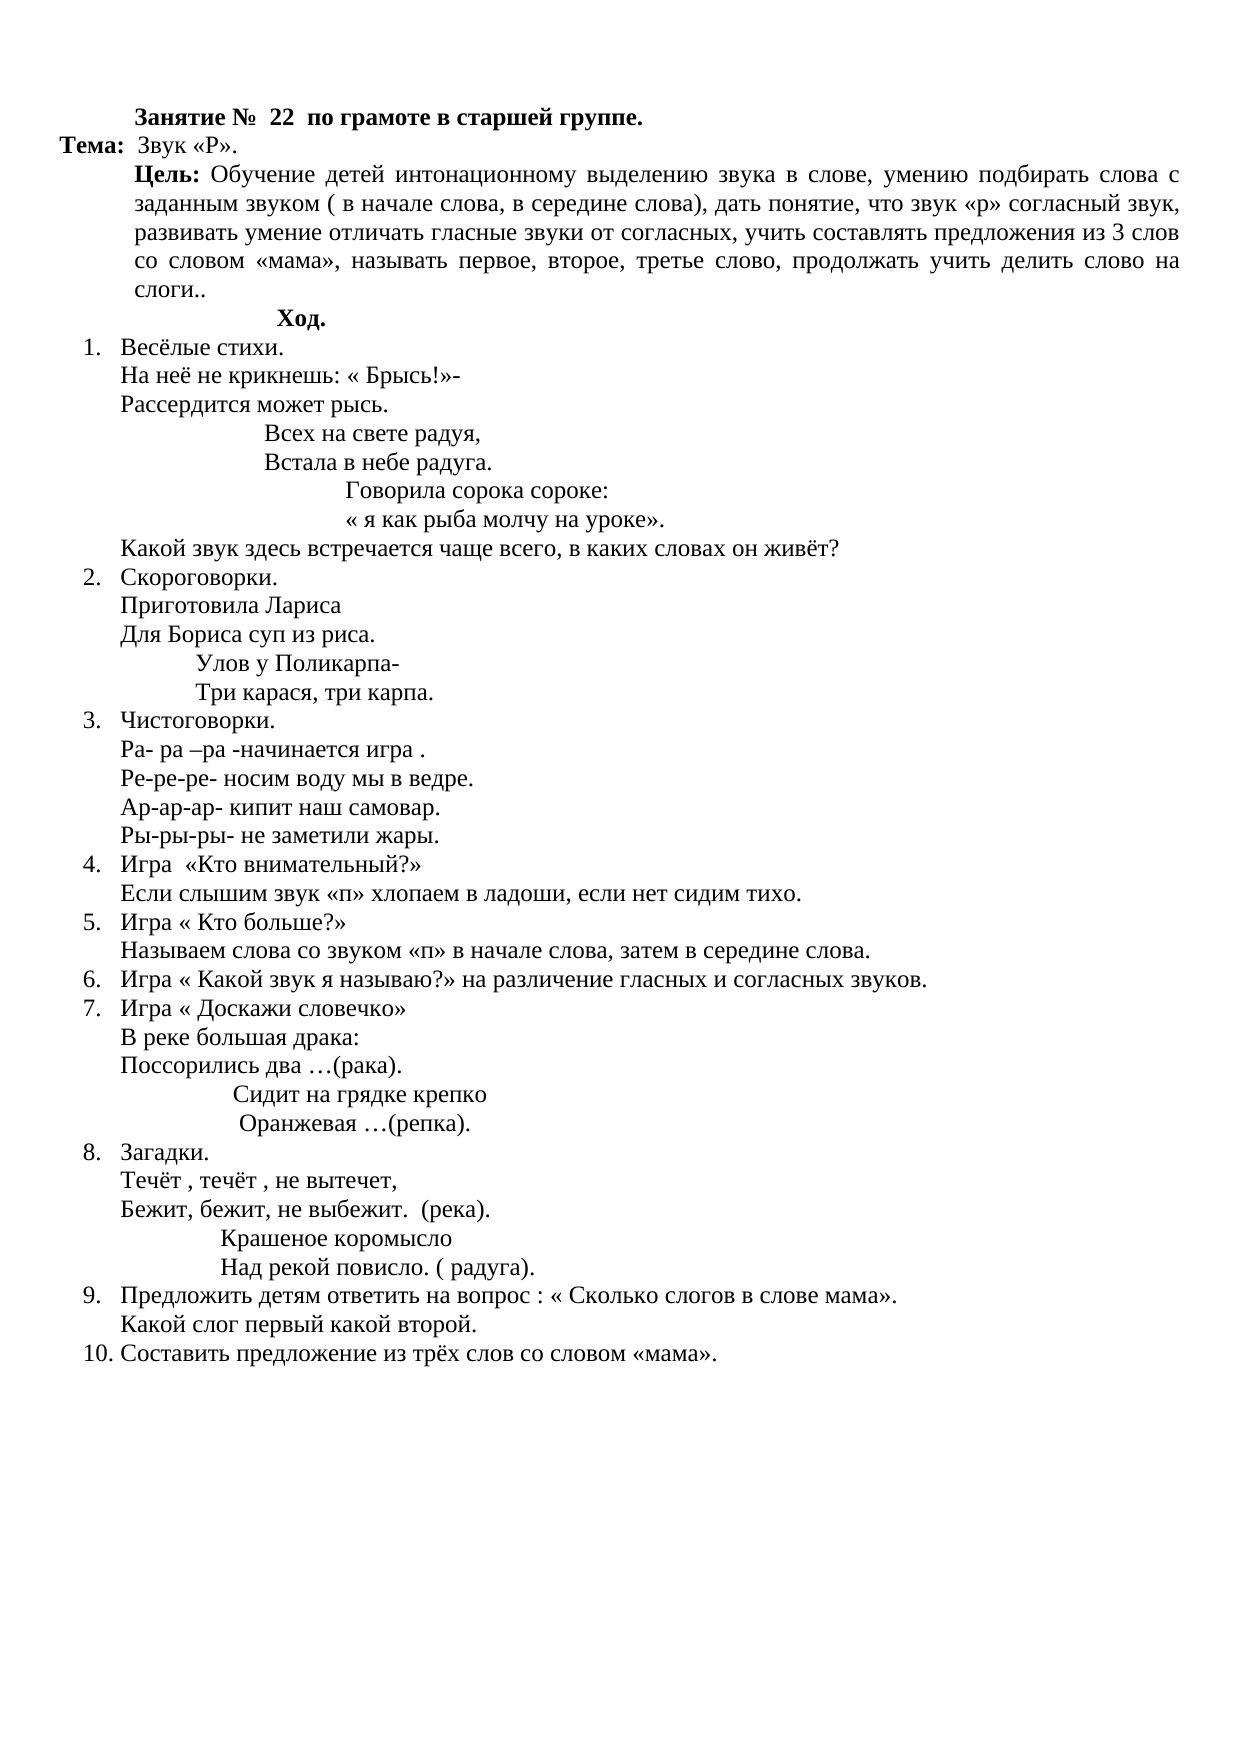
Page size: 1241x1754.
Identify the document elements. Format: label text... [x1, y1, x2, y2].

text Занятие № 22 по грамоте в старшей группе. [59, 102, 1181, 131]
list Цель: Обучение детей интонационному выделению звука в слове, умению подбирать слова с заданным звуком ( в начале слова, в середине слова), дать понятие, что звук «р» согласный звук, развивать умение отличать гласные звуки от согласных, учить составлять предложения из 3 слов со словом «мама», называть первое, второе, третье слово, продолжать учить делить слово на слоги.. [134, 159, 1181, 303]
list На неё не крикнешь: « Брысь!»- [120, 361, 1181, 389]
list Ар-ар-ар- кипит наш самовар. [120, 792, 1181, 821]
list Ра- ра –ра -начинается игра . [120, 734, 1181, 763]
list Оранжевая …(репка). [120, 1108, 1181, 1137]
list Называем слова со звуком «п» в начале слова, затем в середине слова. [120, 936, 1181, 964]
list Ре-ре-ре- носим воду мы в ведре. [120, 763, 1181, 792]
list Рассердится может рысь. [120, 389, 1181, 418]
list Игра « Доскажи словечко» [83, 993, 1181, 1022]
text Ход. [83, 303, 1181, 332]
list Над рекой повисло. ( радуга). [120, 1252, 1181, 1281]
list Если слышим звук «п» хлопаем в ладоши, если нет сидим тихо. [120, 878, 1181, 907]
text Тема: Звук «Р». [59, 131, 1181, 159]
list Составить предложение из трёх слов со словом «мама». [83, 1338, 1181, 1367]
list Три карася, три карпа. [120, 677, 1181, 706]
list Скороговорки. [83, 562, 1181, 591]
list Встала в небе радуга. [120, 447, 1181, 476]
list Игра « Какой звук я называю?» на различение гласных и согласных звуков. [83, 964, 1181, 993]
list Бежит, бежит, не выбежит. (река). [120, 1194, 1181, 1223]
list Игра «Кто внимательный?» [83, 849, 1181, 878]
list Течёт , течёт , не вытечет, [120, 1166, 1181, 1194]
list Ры-ры-ры- не заметили жары. [120, 821, 1181, 849]
list Загадки. [83, 1137, 1181, 1166]
list Какой звук здесь встречается чаще всего, в каких словах он живёт? [120, 533, 1181, 562]
list Поссорились два …(рака). [120, 1051, 1181, 1079]
list Сидит на грядке крепко [120, 1079, 1181, 1108]
list Приготовила Лариса [120, 591, 1181, 619]
list Предложить детям ответить на вопрос : « Сколько слогов в слове мама». [83, 1281, 1181, 1309]
list « я как рыба молчу на уроке». [120, 504, 1181, 533]
list Чистоговорки. [83, 706, 1181, 734]
list В реке большая драка: [120, 1022, 1181, 1051]
list Весёлые стихи. [83, 332, 1181, 361]
list Игра « Кто больше?» [83, 907, 1181, 936]
list Для Бориса суп из риса. [120, 619, 1181, 648]
list Говорила сорока сороке: [120, 476, 1181, 504]
list Какой слог первый какой второй. [120, 1309, 1181, 1338]
list Всех на свете радуя, [120, 418, 1181, 447]
list Улов у Поликарпа- [120, 648, 1181, 677]
list Крашеное коромысло [120, 1223, 1181, 1252]
